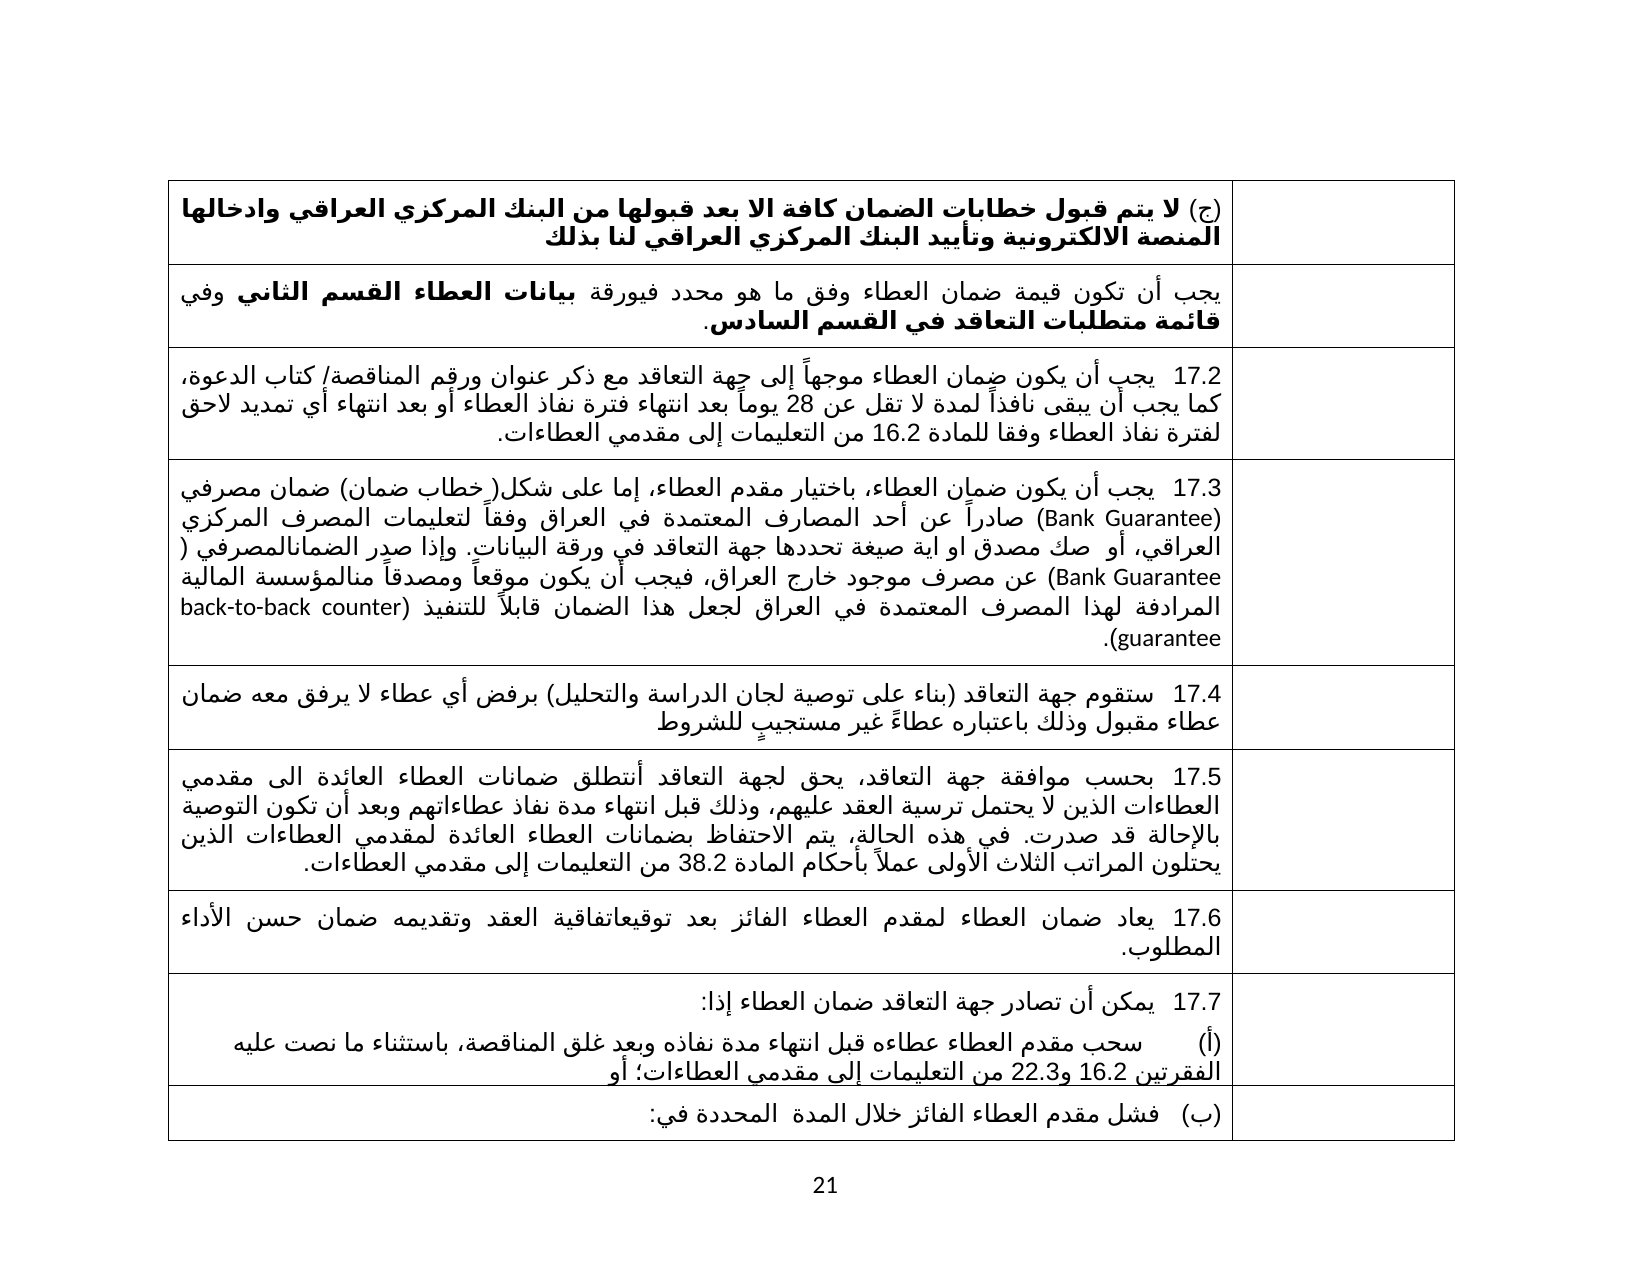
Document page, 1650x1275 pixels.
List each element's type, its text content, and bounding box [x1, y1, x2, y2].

table_cell [1233, 460, 1454, 665]
table_cell [1233, 666, 1454, 748]
table_cell [1233, 181, 1454, 263]
table_cell 17.3 يجب أن يكون ضمان العطاء، باختيار مقدم العطاء، إما على شكل( خطاب ضمان) ضمان مصرفي (Bank Guarantee) صادراً عن أحد المصارف المعتمدة في العراق وفقاً لتعليمات المصرف المركزي العراقي، أو صك مصدق او اية صيغة تحددها جهة التعاقد في ورقة البيانات. وإذا صدر الضمانالمصرفي (Bank Guarantee) عن مصرف موجود خارج العراق، فيجب أن يكون موقعاً ومصدقاً منالمؤسسة المالية المرادفة لهذا المصرف المعتمدة في العراق لجعل هذا الضمان قابلاً للتنفيذ (back-to-back counter guarantee). [169, 460, 1232, 665]
table_cell [1233, 1086, 1454, 1140]
table_cell 17.6 يعاد ضمان العطاء لمقدم العطاء الفائز بعد توقيعاتفاقية العقد وتقديمه ضمان حسن الأداء المطلوب. [169, 891, 1232, 973]
table_cell 17.4 ستقوم جهة التعاقد (بناء على توصية لجان الدراسة والتحليل) برفض أي عطاء لا يرفق معه ضمان عطاء مقبول وذلك باعتباره عطاءً غير مستجيبٍ للشروط [169, 666, 1232, 748]
table_cell يجب أن تكون قيمة ضمان العطاء وفق ما هو محدد فيورقة بيانات العطاء القسم الثاني وفي قائمة متطلبات التعاقد في القسم السادس. [169, 265, 1232, 347]
table_cell (ج) لا يتم قبول خطابات الضمان كافة الا بعد قبولها من البنك المركزي العراقي وادخالها المنصة الالكترونية وتأييد البنك المركزي العراقي لنا بذلك [169, 181, 1232, 263]
table_cell [1233, 750, 1454, 889]
table_cell [1233, 891, 1454, 973]
table_cell 17.2 يجب أن يكون ضمان العطاء موجهاً إلى جهة التعاقد مع ذكر عنوان ورقم المناقصة/ كتاب الدعوة، كما يجب أن يبقى نافذاً لمدة لا تقل عن 28 يوماً بعد انتهاء فترة نفاذ العطاء أو بعد انتهاء أي تمديد لاحق لفترة نفاذ العطاء وفقا للمادة 16.2 من التعليمات إلى مقدمي العطاءات. [169, 348, 1232, 459]
table_cell 17.7 يمكن أن تصادر جهة التعاقد ضمان العطاء إذا: (أ) سحب مقدم العطاء عطاءه قبل انتهاء مدة نفاذه وبعد غلق المناقصة، باستثناء ما نصت عليه الفقرتين 16.2 و22.3 من التعليمات إلى مقدمي العطاءات؛ أو [169, 974, 1232, 1085]
table_cell [1233, 974, 1454, 1085]
table_cell [1233, 348, 1454, 459]
table_cell [1233, 265, 1454, 347]
table_cell 17.5 بحسب موافقة جهة التعاقد، يحق لجهة التعاقد أنتطلق ضمانات العطاء العائدة الى مقدمي العطاءات الذين لا يحتمل ترسية العقد عليهم، وذلك قبل انتهاء مدة نفاذ عطاءاتهم وبعد أن تكون التوصية بالإحالة قد صدرت. في هذه الحالة، يتم الاحتفاظ بضمانات العطاء العائدة لمقدمي العطاءات الذين يحتلون المراتب الثلاث الأولى عملاً بأحكام المادة 38.2 من التعليمات إلى مقدمي العطاءات. [169, 750, 1232, 889]
table_cell (ب) فشل مقدم العطاء الفائز خلال المدة المحددة في: [169, 1086, 1232, 1140]
